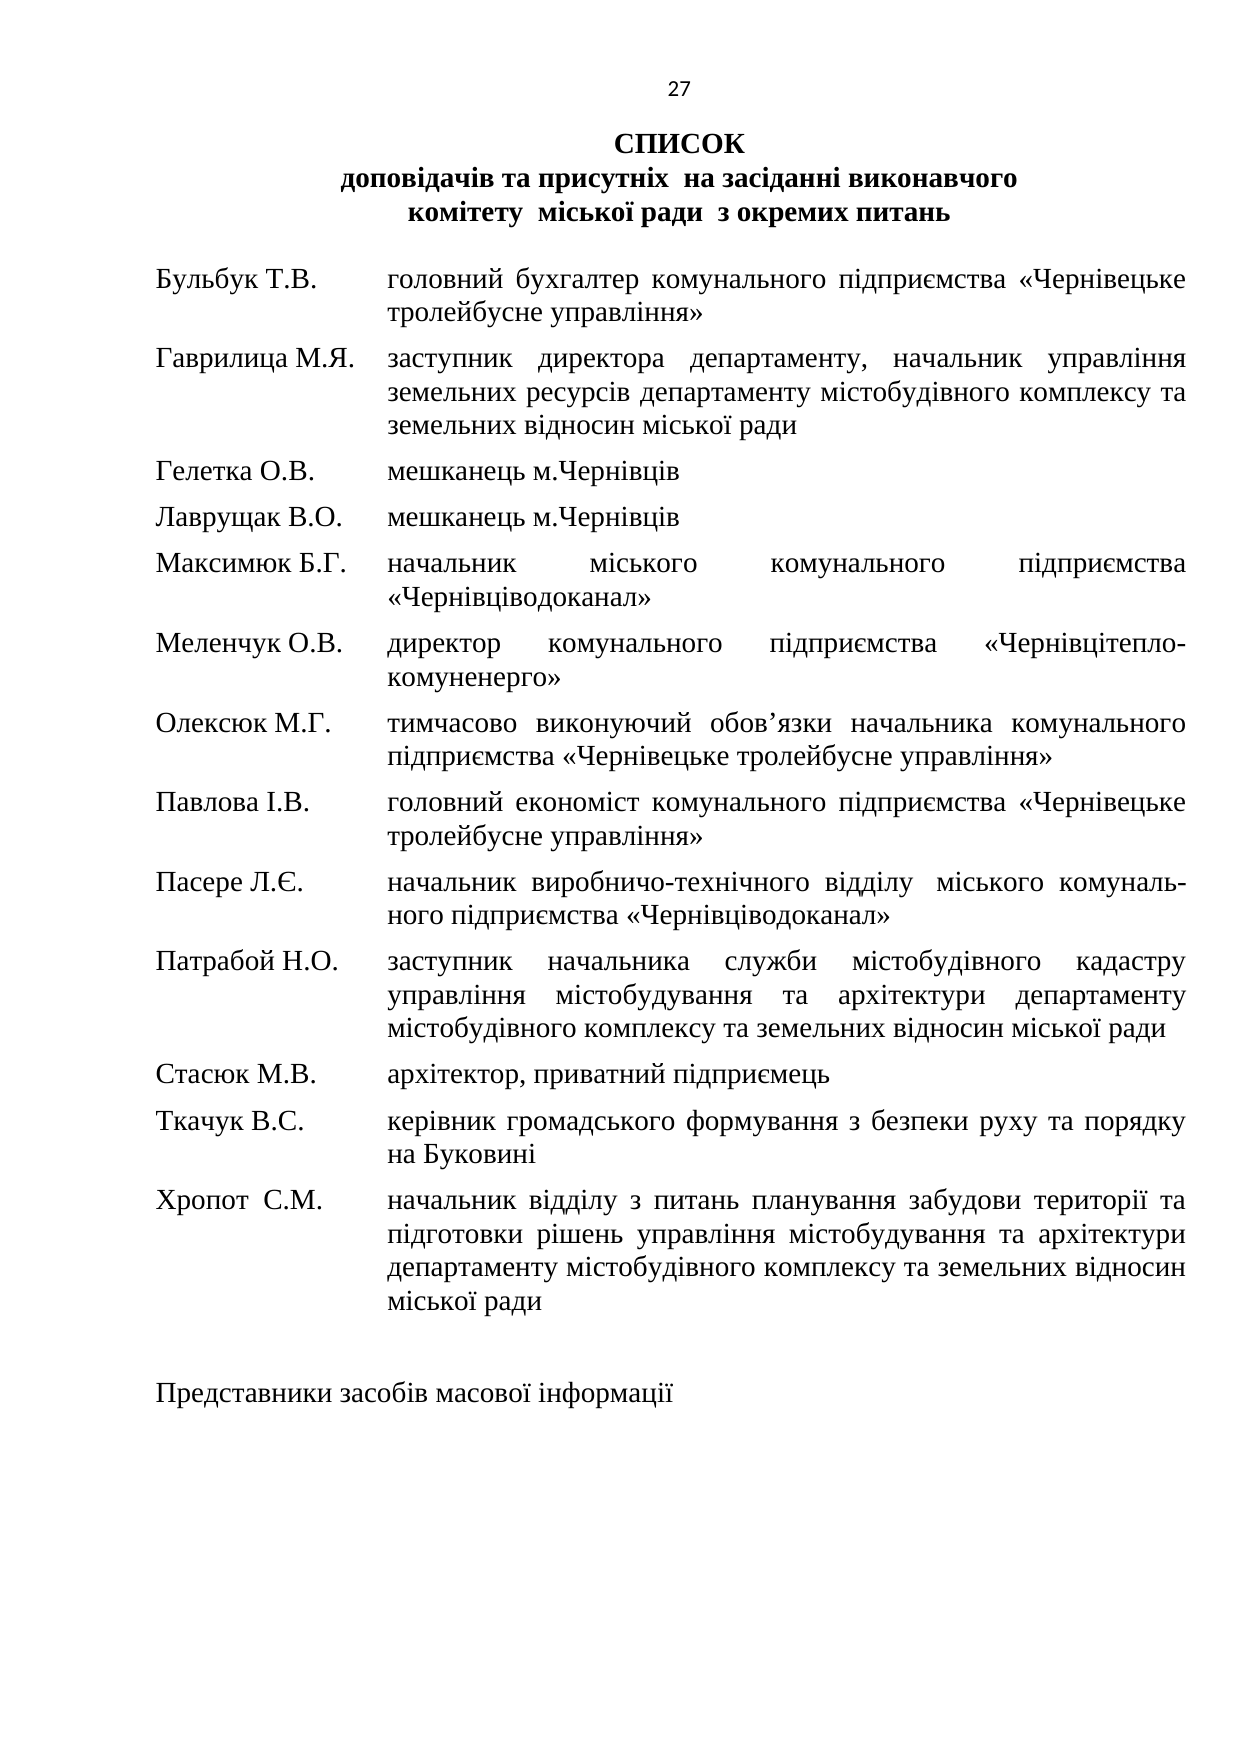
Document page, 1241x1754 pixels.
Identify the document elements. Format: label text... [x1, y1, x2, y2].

table_cell Патрабой Н.О. [144, 944, 376, 1057]
table_cell Представники засобів масової інформації [144, 1375, 1198, 1434]
table_cell Олексюк М.Г. [144, 705, 376, 784]
table_cell Ткачук В.С. [144, 1103, 376, 1182]
table_cell Стасюк М.В. [144, 1057, 376, 1103]
table_cell начальник відділу з питань планування забудови території та підготовки рішень управління містобудування та архітектури департаменту містобудівного комплексу та земельних відносин міської ради [376, 1182, 1198, 1375]
table_cell Гелетка О.В. [144, 454, 376, 499]
table_cell Меленчук О.В. [144, 625, 376, 705]
table_cell мешканець м.Чернівців [376, 500, 1198, 546]
table_cell начальник виробничо-технічного відділу міського комуналь-ного підприємства «Чернівціводоканал» [376, 864, 1198, 943]
table_cell головний економіст комунального підприємства «Чернівецьке тролейбусне управління» [376, 784, 1198, 864]
table_cell директор комунального підприємства «Чернівцітепло-комуненерго» [376, 625, 1198, 705]
table_cell тимчасово виконуючий обов’язки начальника комунального підприємства «Чернівецьке тролейбусне управління» [376, 705, 1198, 784]
table_cell заступник начальника служби містобудівного кадастру управління містобудування та архітектури департаменту містобудівного комплексу та земельних відносин міської ради [376, 944, 1198, 1057]
text СПИСОК [177, 127, 1181, 160]
table_cell Лаврущак В.О. [144, 500, 376, 546]
table_cell начальник міського комунального підприємства «Чернівціводоканал» [376, 546, 1198, 625]
table_cell Максимюк Б.Г. [144, 546, 376, 625]
table_header Бульбук Т.В. [144, 261, 376, 340]
text комітету міської ради з окремих питань [177, 194, 1181, 227]
text доповідачів та присутніх на засіданні виконавчого [177, 160, 1181, 194]
table_cell Хропот С.М. [144, 1182, 376, 1375]
table_header головний бухгалтер комунального підприємства «Чернівецьке тролейбусне управління» [376, 261, 1198, 340]
table_cell заступник директора департаменту, начальник управління земельних ресурсів департаменту містобудівного комплексу та земельних відносин міської ради [376, 340, 1198, 453]
table_cell мешканець м.Чернівців [376, 454, 1198, 499]
table_cell Гаврилица М.Я. [144, 340, 376, 453]
table_cell Павлова І.В. [144, 784, 376, 864]
table_cell керівник громадського формування з безпеки руху та порядку на Буковині [376, 1103, 1198, 1182]
table_cell Пасере Л.Є. [144, 864, 376, 943]
table_cell архітектор, приватний підприємець [376, 1057, 1198, 1103]
